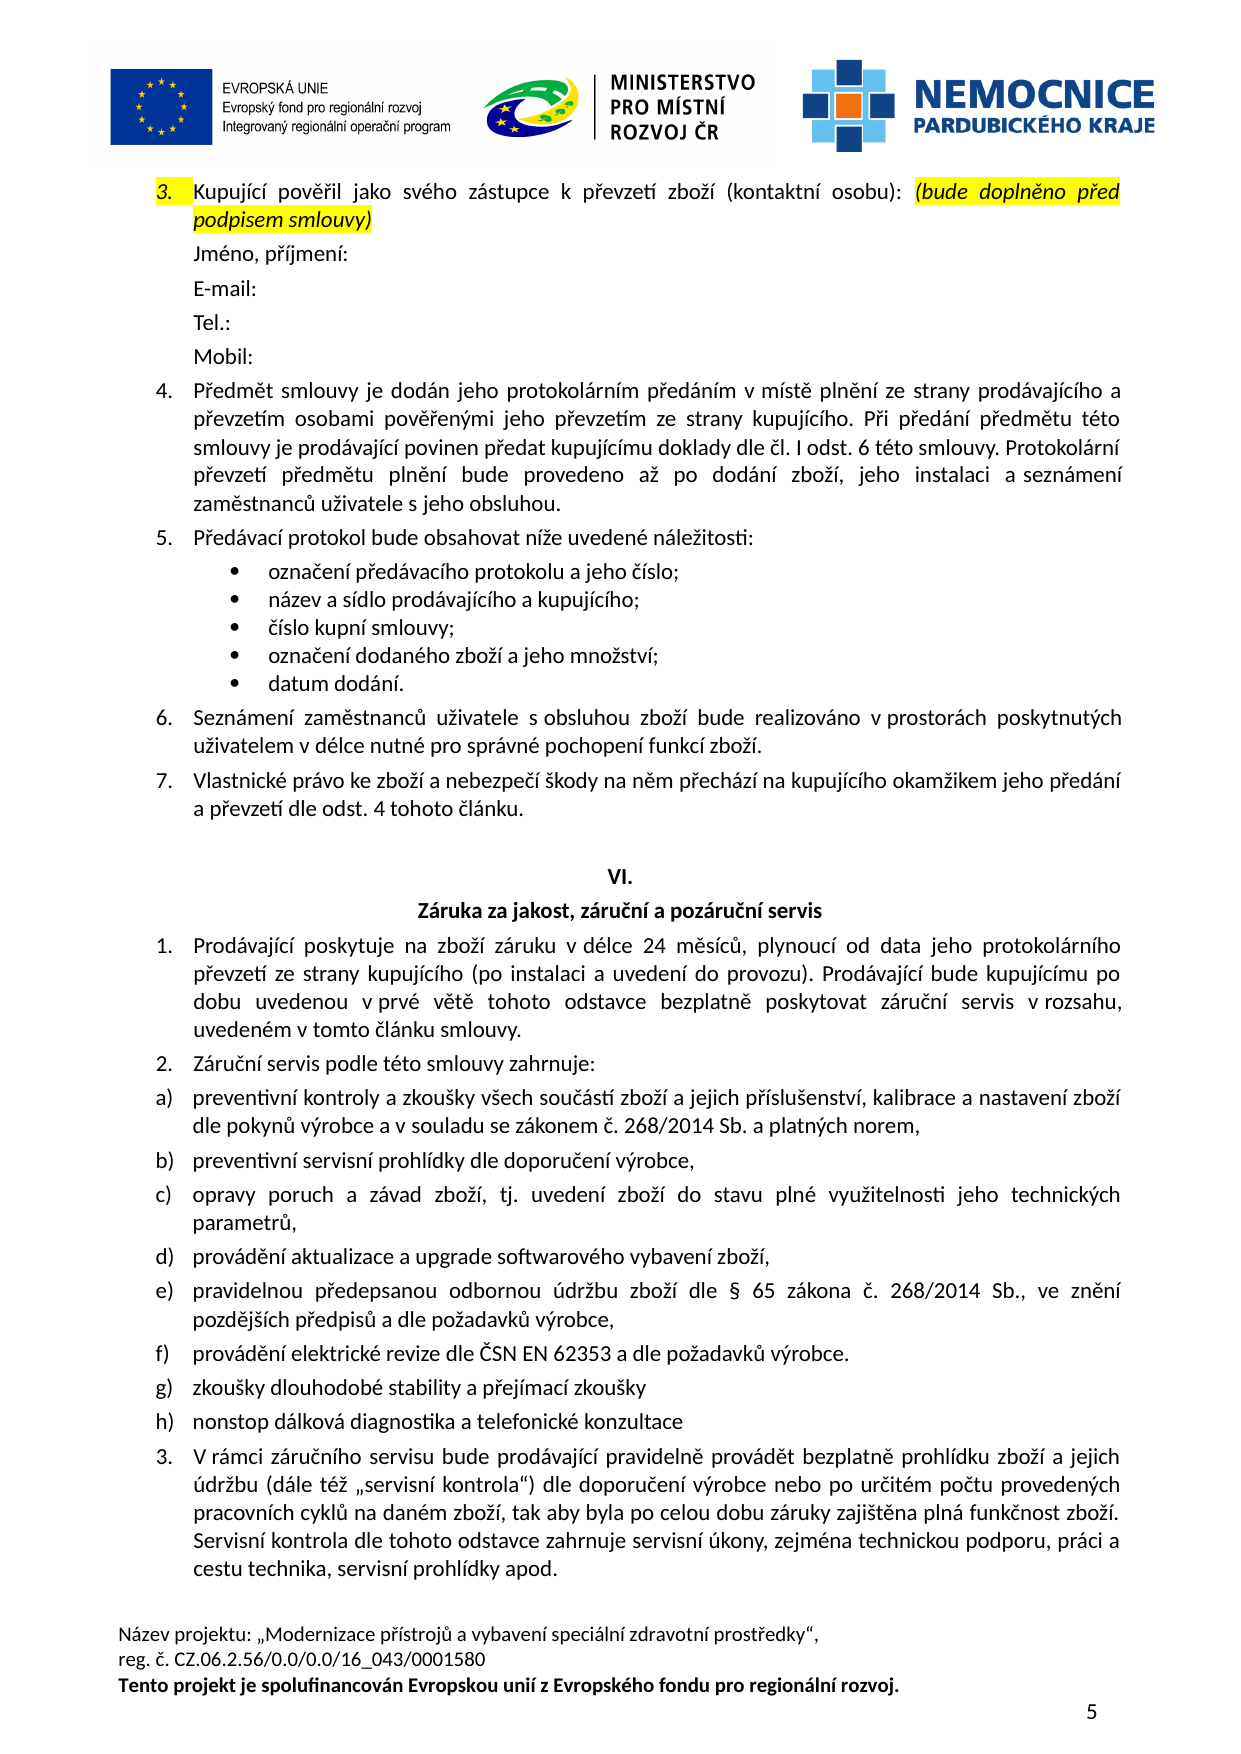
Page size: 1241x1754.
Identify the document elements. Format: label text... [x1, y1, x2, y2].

text Tel.: [193, 308, 1122, 336]
text Záruka za jakost, záruční a pozáruční servis [118, 897, 1122, 925]
list zkoušky dlouhodobé stability a přejímací zkoušky [155, 1373, 1122, 1401]
list Kupující pověřil jako svého zástupce k převzetí zboží (kontaktní osobu): (bude doplněno před podpisem smlouvy) [156, 177, 1122, 233]
list nonstop dálková diagnostika a telefonické konzultace [155, 1407, 1122, 1436]
list Vlastnické právo ke zboží a nebezpečí škody na něm přechází na kupujícího okamžikem jeho předání a převzetí dle odst. 4 tohoto článku. [156, 766, 1122, 822]
text E-mail: [193, 274, 1122, 302]
list Záruční servis podle této smlouvy zahrnuje: [156, 1049, 1122, 1077]
picture [88, 43, 777, 170]
picture [801, 58, 1155, 153]
list Předávací protokol bude obsahovat níže uvedené náležitosti: [156, 523, 1122, 551]
list provádění aktualizace a upgrade softwarového vybavení zboží, [155, 1242, 1122, 1270]
list provádění elektrické revize dle ČSN EN 62353 a dle požadavků výrobce. [155, 1339, 1122, 1367]
list datum dodání. [231, 669, 1122, 697]
list Předmět smlouvy je dodán jeho protokolárním předáním v místě plnění ze strany prodávajícího a převzetím osobami pověřenými jeho převzetím ze strany kupujícího. Při předání předmětu této smlouvy je prodávající povinen předat kupujícímu doklady dle čl. I odst. 6 této smlouvy. Protokolární převzetí předmětu plnění bude provedeno až po dodání zboží, jeho instalaci a seznámení zaměstnanců uživatele s jeho obsluhou. [156, 377, 1122, 517]
list označení dodaného zboží a jeho množství; [231, 641, 1122, 669]
list preventivní servisní prohlídky dle doporučení výrobce, [155, 1146, 1122, 1174]
list preventivní kontroly a zkoušky všech součástí zboží a jejich příslušenství, kalibrace a nastavení zboží dle pokynů výrobce a v souladu se zákonem č. 268/2014 Sb. a platných norem, [155, 1083, 1122, 1139]
list název a sídlo prodávajícího a kupujícího; [231, 585, 1122, 613]
list opravy poruch a závad zboží, tj. uvedení zboží do stavu plné využitelnosti jeho technických parametrů, [155, 1180, 1122, 1236]
list číslo kupní smlouvy; [231, 613, 1122, 641]
text VI. [118, 862, 1122, 890]
list V rámci záručního servisu bude prodávající pravidelně provádět bezplatně prohlídku zboží a jejich údržbu (dále též „servisní kontrola“) dle doporučení výrobce nebo po určitém počtu provedených pracovních cyklů na daném zboží, tak aby byla po celou dobu záruky zajištěna plná funkčnost zboží. Servisní kontrola dle tohoto odstavce zahrnuje servisní úkony, zejména technickou podporu, práci a cestu technika, servisní prohlídky apod. [156, 1442, 1122, 1582]
list Seznámení zaměstnanců uživatele s obsluhou zboží bude realizováno v prostorách poskytnutých uživatelem v délce nutné pro správné pochopení funkcí zboží. [156, 703, 1122, 759]
list Prodávající poskytuje na zboží záruku v délce 24 měsíců, plynoucí od data jeho protokolárního převzetí ze strany kupujícího (po instalaci a uvedení do provozu). Prodávající bude kupujícímu po dobu uvedenou v prvé větě tohoto odstavce bezplatně poskytovat záruční servis v rozsahu, uvedeném v tomto článku smlouvy. [156, 931, 1122, 1043]
list pravidelnou předepsanou odbornou údržbu zboží dle § 65 zákona č. 268/2014 Sb., ve znění pozdějších předpisů a dle požadavků výrobce, [155, 1277, 1122, 1333]
list označení předávacího protokolu a jeho číslo; [231, 557, 1122, 585]
text Mobil: [193, 342, 1122, 370]
text Jméno, příjmení: [193, 239, 1122, 267]
